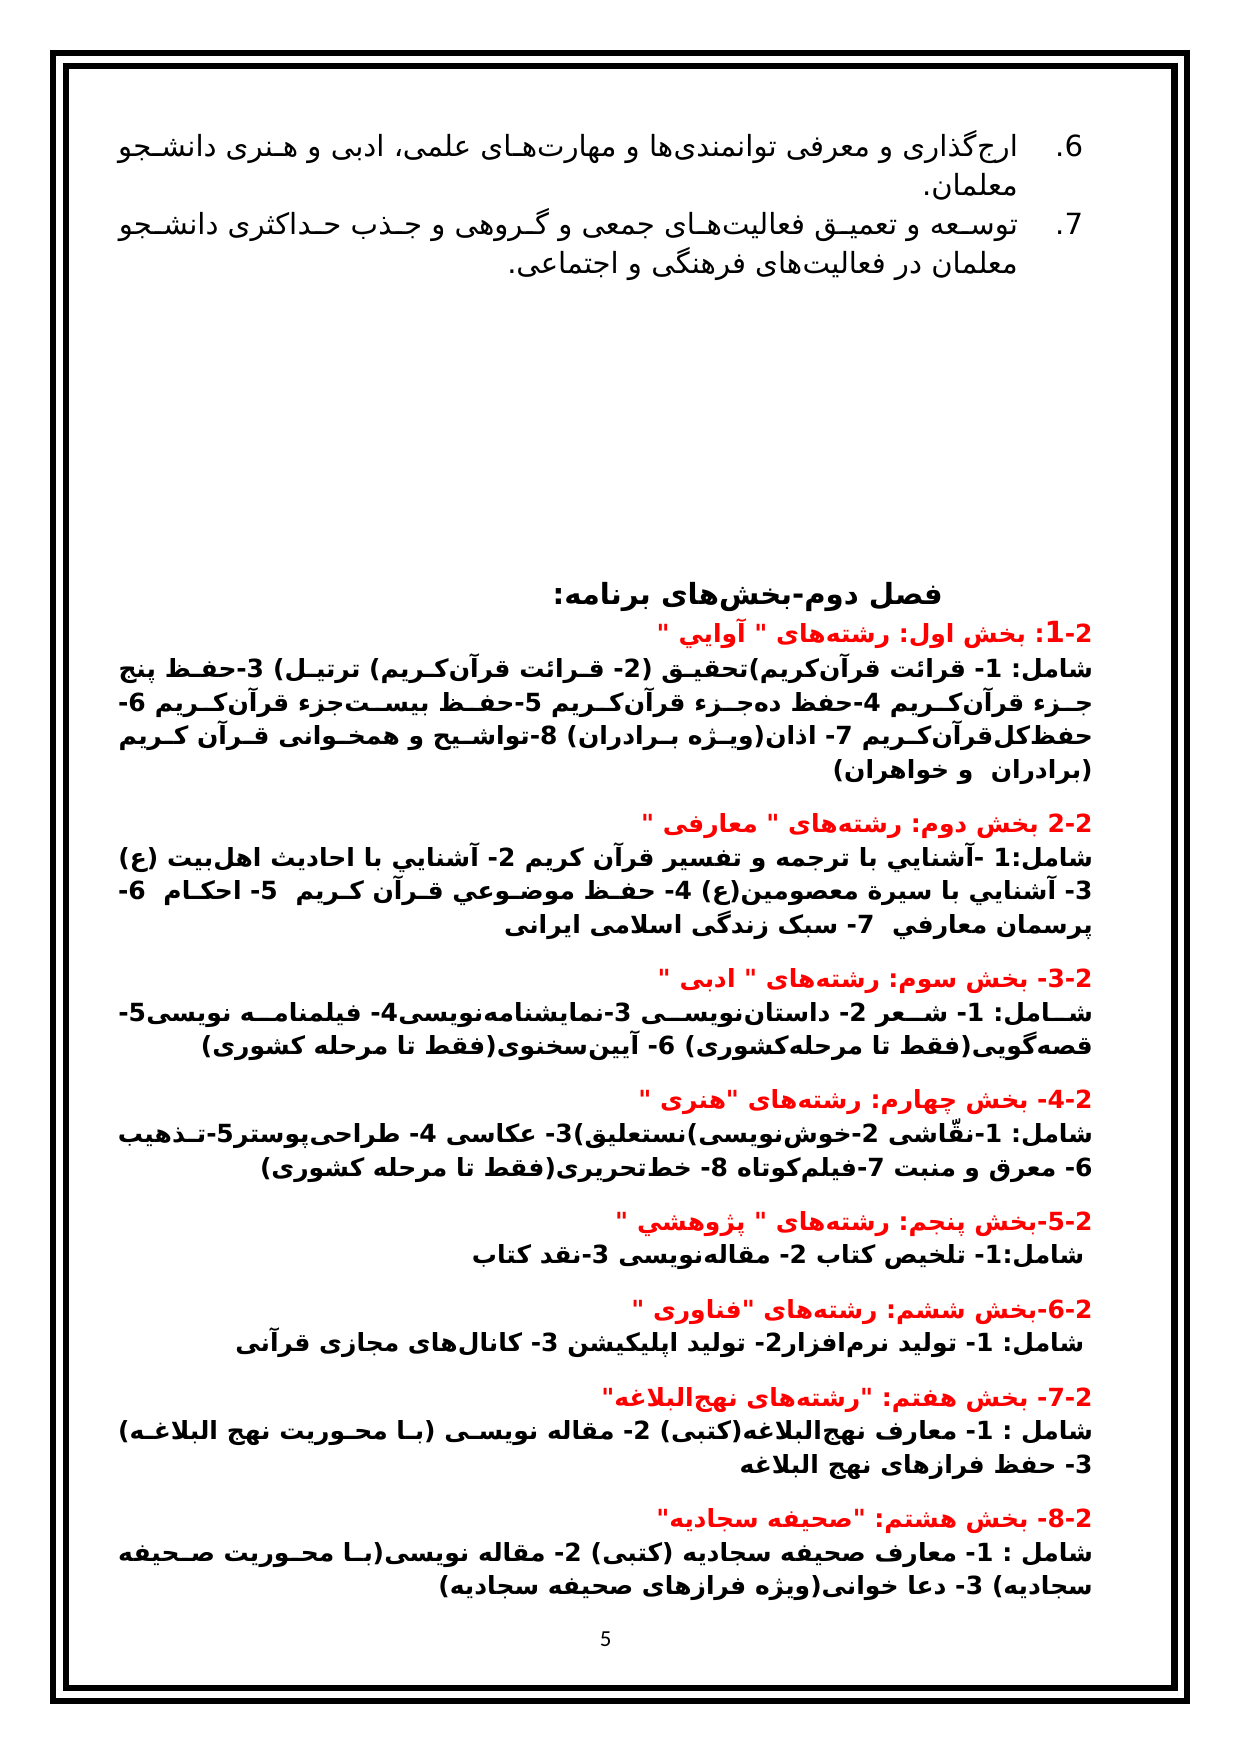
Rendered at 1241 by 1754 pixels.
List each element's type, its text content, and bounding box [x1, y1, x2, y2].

list توسعه و تعمیق فعالیت‌های جمعی و گروهی و جذب حداکثری دانشجو معلمان در فعالیت‌های فرهنگی و اجتماعی. [118, 208, 1055, 281]
text شامل : 1- معارف صحیفه سجادیه (کتبی) 2- مقاله نویسی(با محوریت صحیفه سجادیه) 3- دعا خوانی(ویژه فرازهای صحیفه سجادیه) [118, 1538, 1093, 1601]
text شامل: 1- شعر 2- داستان‌نویسی 3-‌نمایشنامه‌نویسی4- فیلمنامه نویسی‌5- قصه‌گویی(فقط تا مرحله‌کشوری) 6- آیین‌سخنوی(فقط تا مرحله کشوری) [118, 998, 1093, 1060]
text 5-2-بخش پنجم: رشته‌های " پژوهشي " [118, 1207, 1093, 1236]
list ارج‌گذاری و معرفی توانمندی‌ها و مهارت‌های علمی، ادبی و هنری دانشجو معلمان. [118, 130, 1055, 203]
text شامل:1- تلخيص كتاب 2- مقاله‌نویسی 3-نقد کتاب [118, 1241, 1093, 1270]
text 6-2-بخش ششم: رشته‌های "فناوری " [118, 1295, 1093, 1324]
text 7-2- بخش هفتم: "رشته‌های نهج‌البلاغه" [118, 1383, 1093, 1412]
text فصل دوم-بخش‌های برنامه: [118, 577, 943, 611]
text 3-2- بخش سوم: رشته‌های " ادبی " [118, 964, 1093, 993]
text شامل: 1- قرائت قرآن‌کریم)‌تحقیق (2- قرائت قرآن‌کریم) ترتیل) 3-حفظ پنج جزء قرآن‌کریم 4-حفظ‌ ده‌جزء قرآن‌کریم 5-حفظ بیست‌جزء قرآن‌کریم 6- حفظ‌کل‌قرآن‌کریم 7- اذان(ویژه برادران) 8-تواشيح و همخوانی قرآن کریم (برادران و خواهران) [118, 654, 1093, 784]
text 1-2: بخش اول: رشته‌های " آوایي " [118, 615, 1093, 649]
text شامل: 1-نقّاشی 2-خوش‌نویسی)نستعلیق)3- عکاسی 4- طراحی‌پوستر5-تذهیب 6- معرق و منبت 7-فیلم‌کوتاه 8- خط‌تحریری(فقط تا مرحله کشوری) [118, 1119, 1093, 1182]
text شامل: 1- تولید نرم‌افزار2- تولید اپلیکیشن 3- کانال‌های مجازی قرآنی [118, 1328, 1093, 1358]
text 2-2 بخش دوم: رشته‌های " معارفی " [118, 809, 1093, 838]
text شامل:1 -آشنايي با ترجمه و تفسير قرآن کریم 2- آشنايي با احاديث اهل‌بیت (ع) 3- آشنايي با سيرة معصومين(ع) 4- حفظ موضوعي قرآن كريم 5- احكام 6- پرسمان معارفي 7- سبک زندگی اسلامی ایرانی [118, 843, 1093, 939]
text 8-2- بخش هشتم: "صحیفه سجادیه" [118, 1504, 1093, 1533]
text 4-2- بخش چهارم: رشته‌های "هنری " [118, 1086, 1093, 1115]
text شامل : 1- معارف نهج‌البلاغه(کتبی) 2- مقاله نویسی (با محوریت نهج البلاغه) 3- حفظ فرازهای نهج البلاغه [118, 1416, 1093, 1479]
